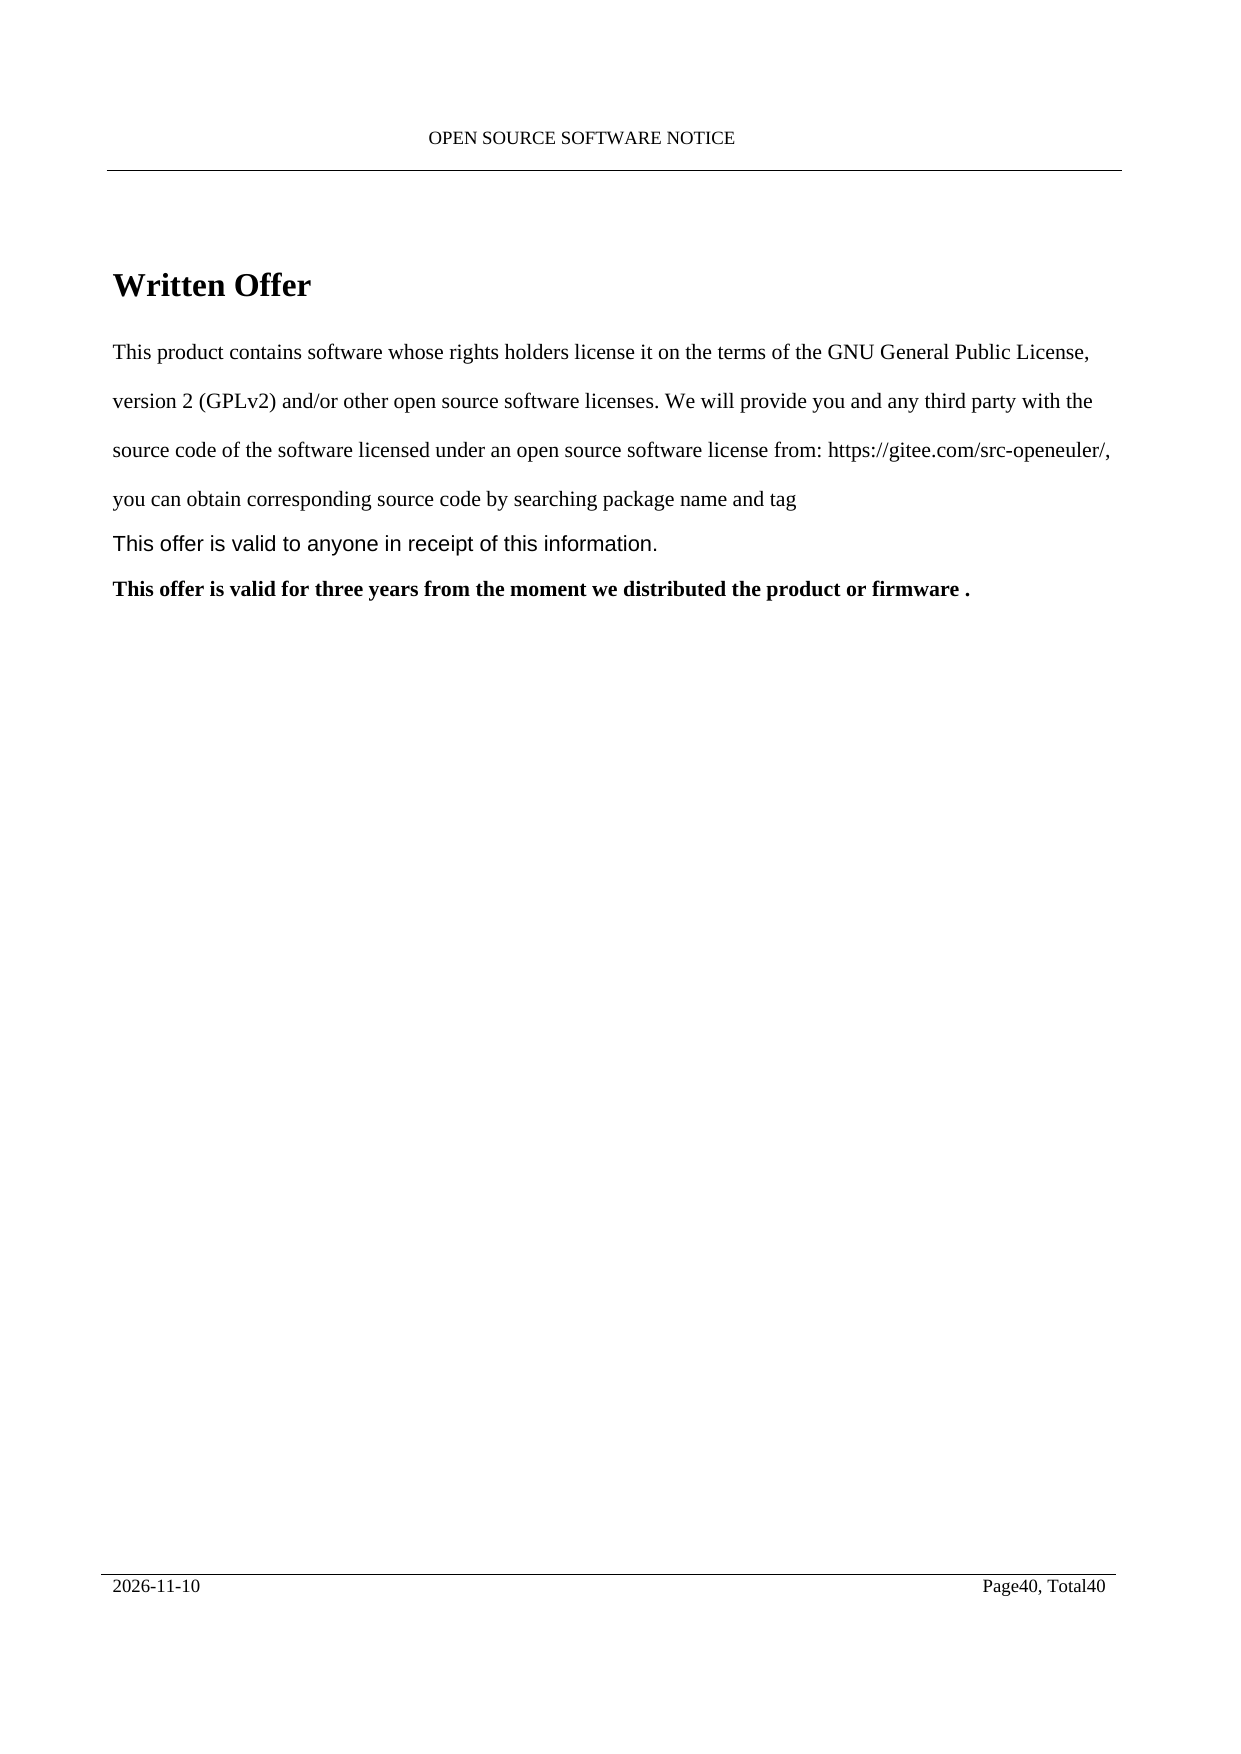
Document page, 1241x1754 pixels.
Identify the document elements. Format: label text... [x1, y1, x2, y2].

text This offer is valid to anyone in receipt of this information. [112, 527, 1128, 559]
text Written Offer [112, 251, 1128, 316]
text This offer is valid for three years from the moment we distributed the product or firmware . [112, 572, 1128, 604]
text This product contains software whose rights holders license it on the terms of the GNU General Public License, version 2 (GPLv2) and/or other open source software licenses. We will provide you and any third party with the source code of the software licensed under an open source software license from: https://gitee.com/src-openeuler/, you can obtain corresponding source code by searching package name and tag [112, 336, 1128, 514]
